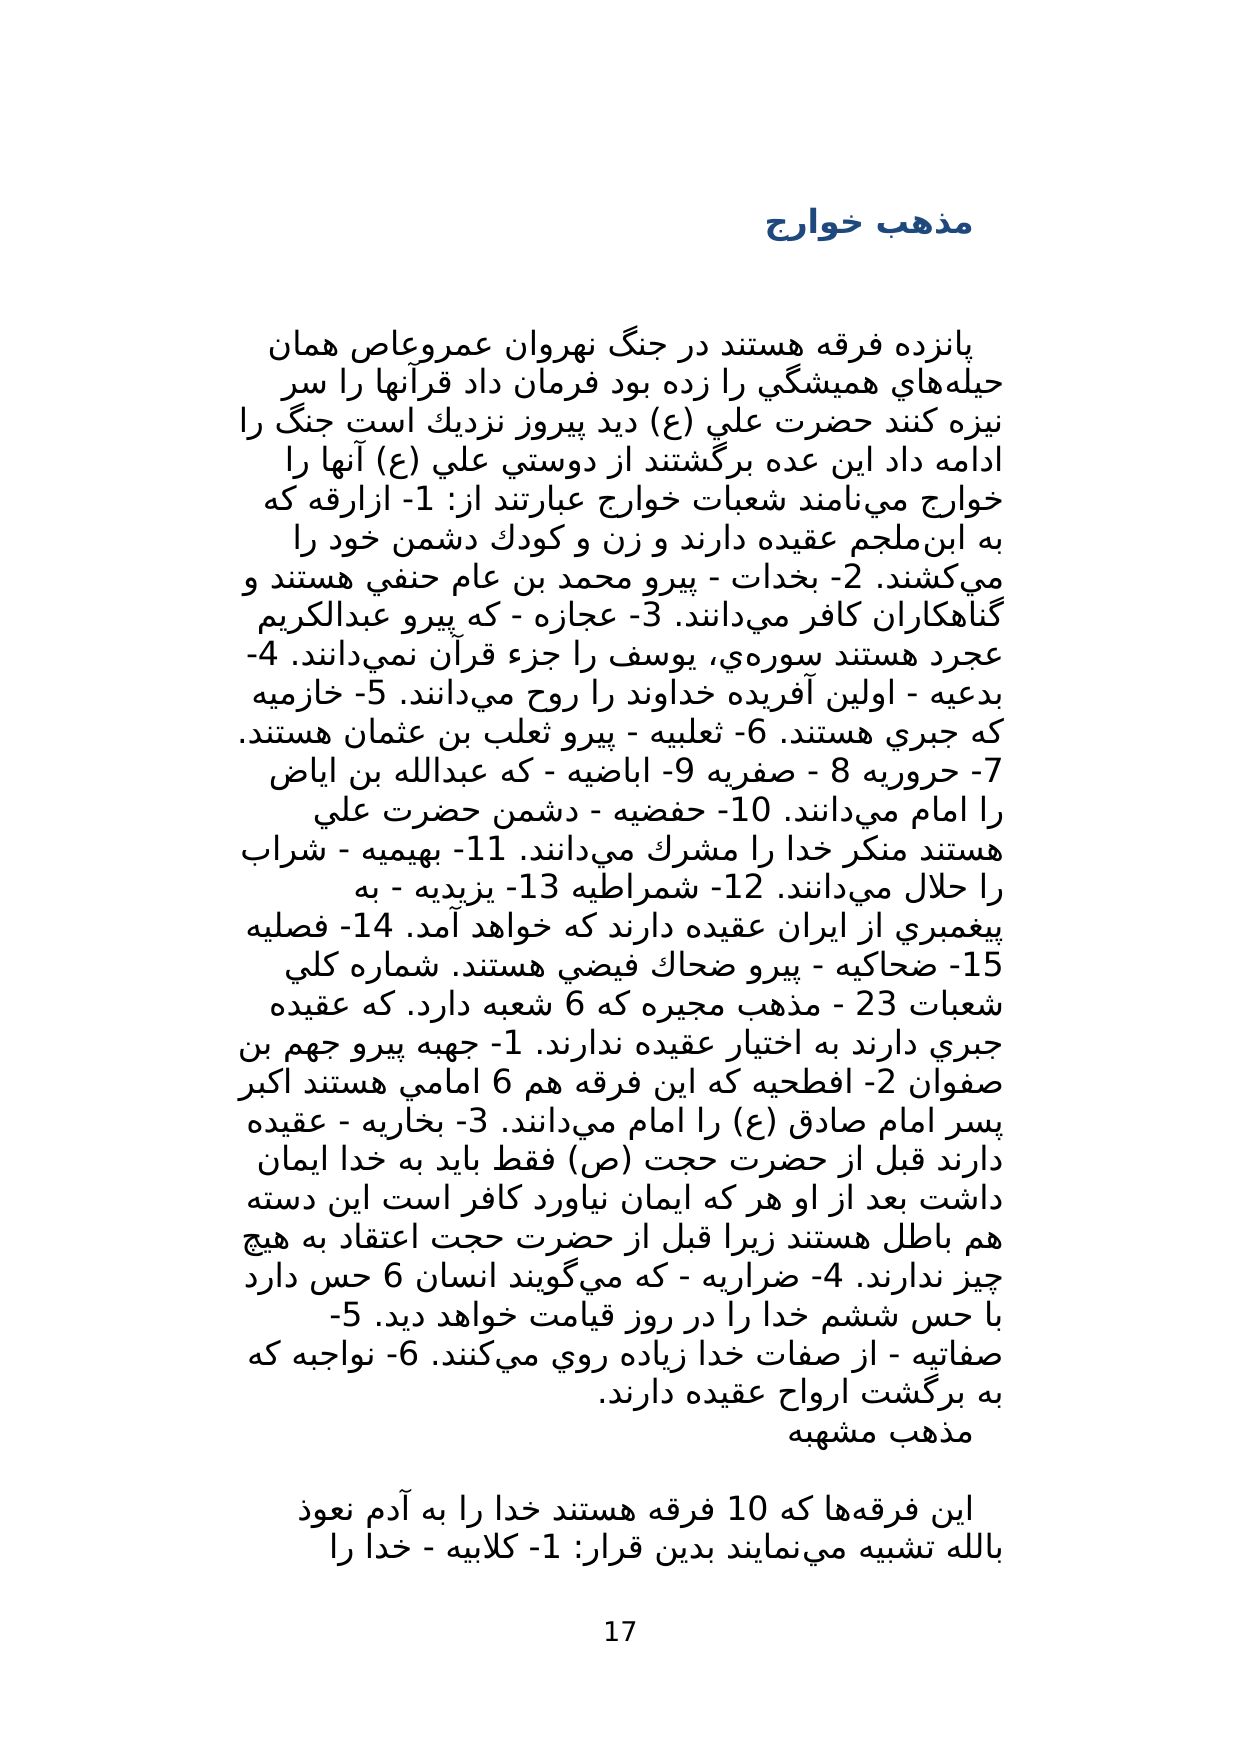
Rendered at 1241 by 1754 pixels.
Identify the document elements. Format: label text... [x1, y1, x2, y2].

text مذهب مشهبه [236, 1412, 1004, 1451]
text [236, 1489, 1004, 1567]
text پانزده فرقه هستند در جنگ نهروان عمروعاص همان حيله‌هاي هميشگي را زده بود فرمان داد قرآنها را سر نيزه كنند حضرت علي (ع) ديد پيروز نزديك است جنگ را ادامه داد اين عده برگشتند از دوستي علي (ع) آنها را خوارج مي‌نامند شعبات خوارج عبارتند از: 1- ازارقه كه به ابن‌ملجم عقيده دارند و زن و كودك دشمن خود را مي‌كشند. 2- بخدات - پيرو محمد بن عام حنفي هستند و گناهكاران كافر مي‌دانند. 3- عجازه - كه پيرو عبدالكريم عجرد هستند سوره‌ي، يوسف را جزء قرآن نمي‌دانند. 4- بدعيه - اولين آفريده خداوند را روح مي‌دانند. 5- خازميه كه جبري هستند. 6- ثعلبيه - پيرو ثعلب بن عثمان هستند. 7- حروريه 8 - صفريه 9- اباضيه - كه عبدالله بن اياض را امام مي‌دانند. 10- حفضيه - دشمن حضرت علي هستند منكر خدا را مشرك مي‌دانند. 11- بهيميه - شراب را حلال مي‌دانند. 12- شمراطيه 13- يزيديه - به پيغمبري از ايران عقيده دارند كه خواهد آمد. 14- فصليه 15- ضحاكيه - پيرو ضحاك فيضي هستند. شماره كلي شعبات 23 - مذهب مجيره كه 6 شعبه دارد. كه عقيده جبري دارند به اختيار عقيده ندارند. 1- جهبه پيرو جهم بن صفوان 2- افطحيه كه اين فرقه هم 6 امامي هستند اكبر پسر امام صادق (ع) را امام مي‌دانند. 3- بخاريه - عقيده دارند قبل از حضرت حجت (ص) فقط بايد به خدا ايمان داشت بعد از او هر كه ايمان نياورد كافر است اين دسته هم باطل هستند زيرا قبل از حضرت حجت اعتقاد به هيچ چيز ندارند. 4- ضراريه - كه مي‌گويند انسان 6 حس دارد با حس ششم خدا را در روز قيامت خواهد ديد. 5- صفاتيه - از صفات خدا زياده روي مي‌كنند. 6- نواجبه كه به برگشت ارواح عقيده دارند. [236, 324, 1004, 1412]
subtitle مذهب خوارج [236, 202, 1004, 241]
